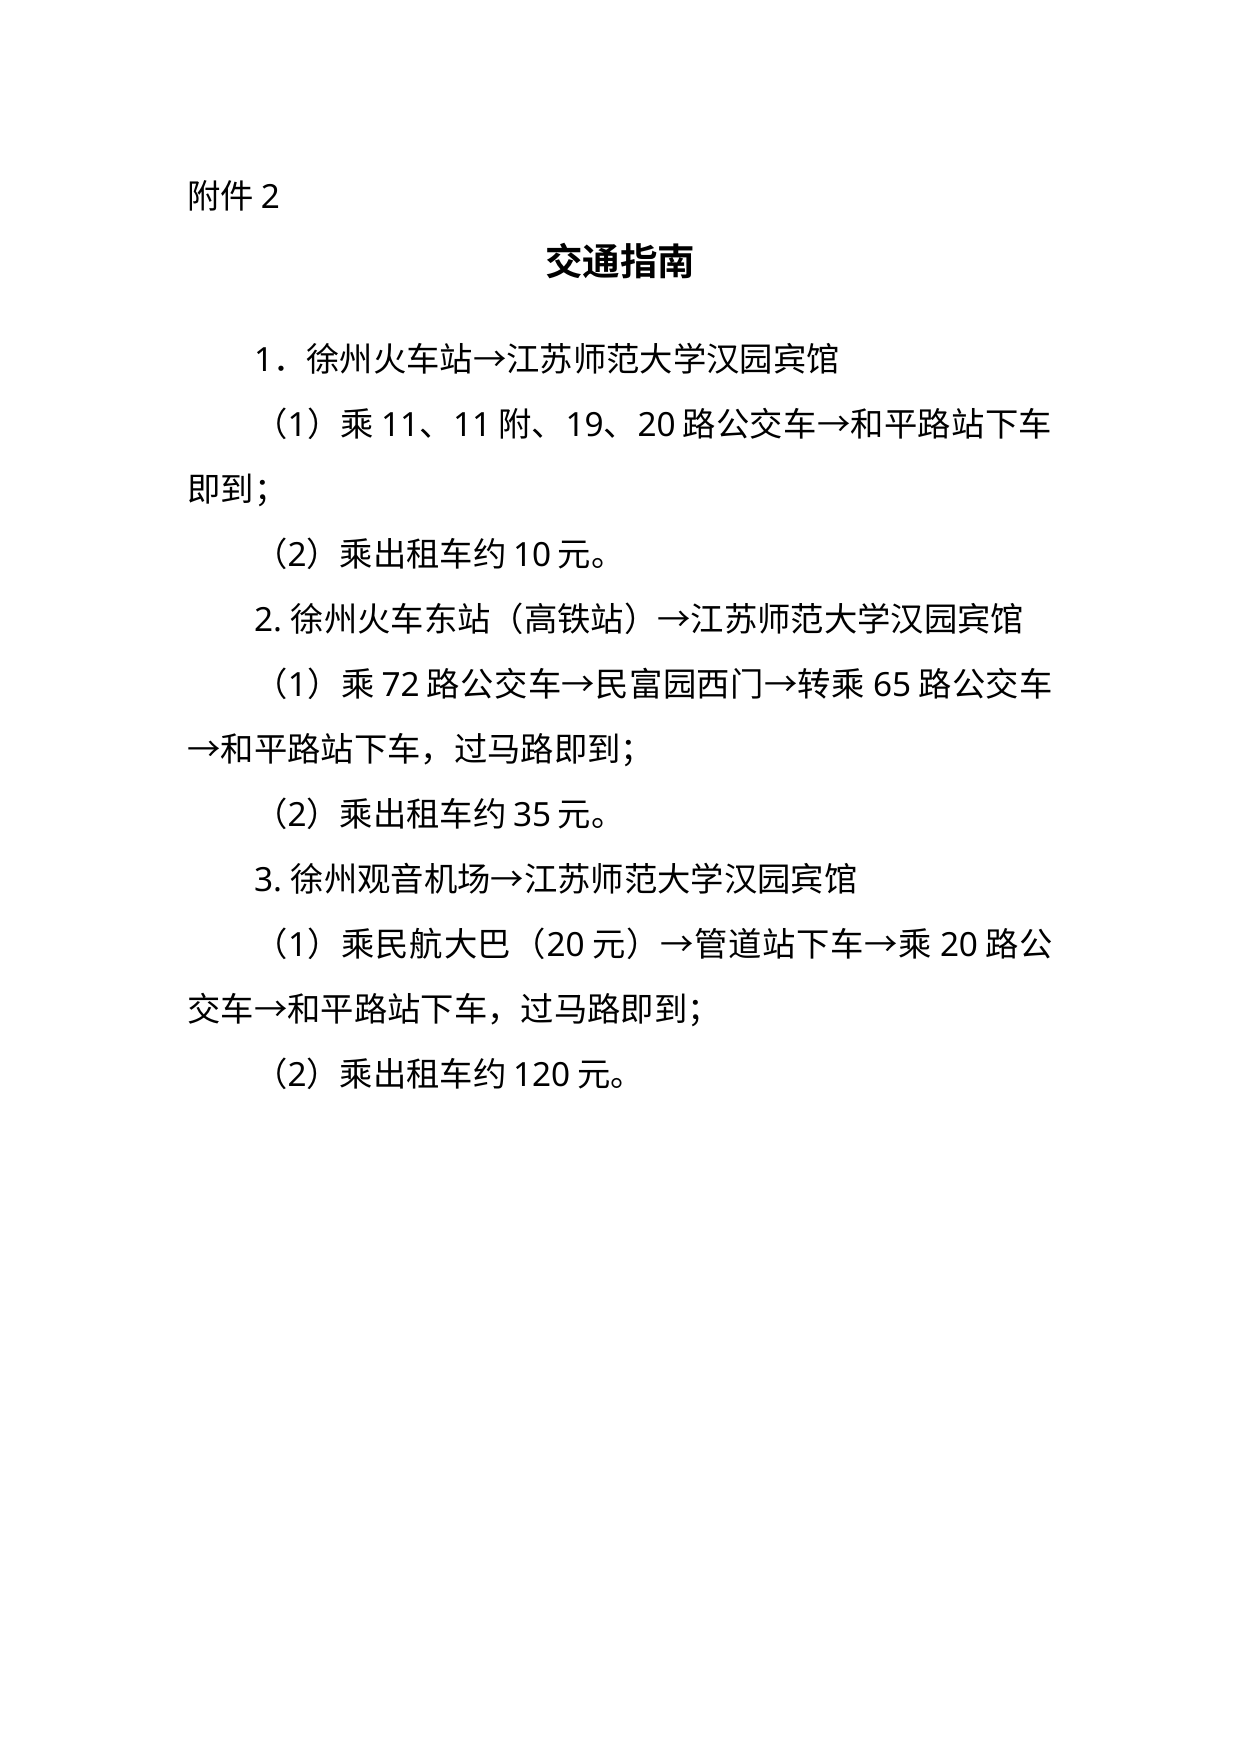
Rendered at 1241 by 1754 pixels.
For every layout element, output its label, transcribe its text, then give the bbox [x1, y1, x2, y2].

text （1）乘72路公交车→民富园西门→转乘65路公交车→和平路站下车，过马路即到； [187, 649, 1053, 779]
text 1．徐州火车站→江苏师范大学汉园宾馆 [187, 324, 1053, 389]
text 交通指南 [187, 227, 1053, 292]
text （1）乘11、11附、19、20路公交车→和平路站下车即到； [187, 389, 1053, 519]
text 2. 徐州火车东站（高铁站）→江苏师范大学汉园宾馆 [187, 584, 1053, 649]
text （2）乘出租车约10元。 [187, 519, 1053, 584]
text 3. 徐州观音机场→江苏师范大学汉园宾馆 [187, 844, 1053, 909]
text 附件2 [187, 162, 1053, 227]
text （1）乘民航大巴（20元）→管道站下车→乘20路公交车→和平路站下车，过马路即到； [187, 909, 1053, 1039]
text （2）乘出租车约35元。 [187, 779, 1053, 844]
text （2）乘出租车约120元。 [187, 1039, 1053, 1104]
